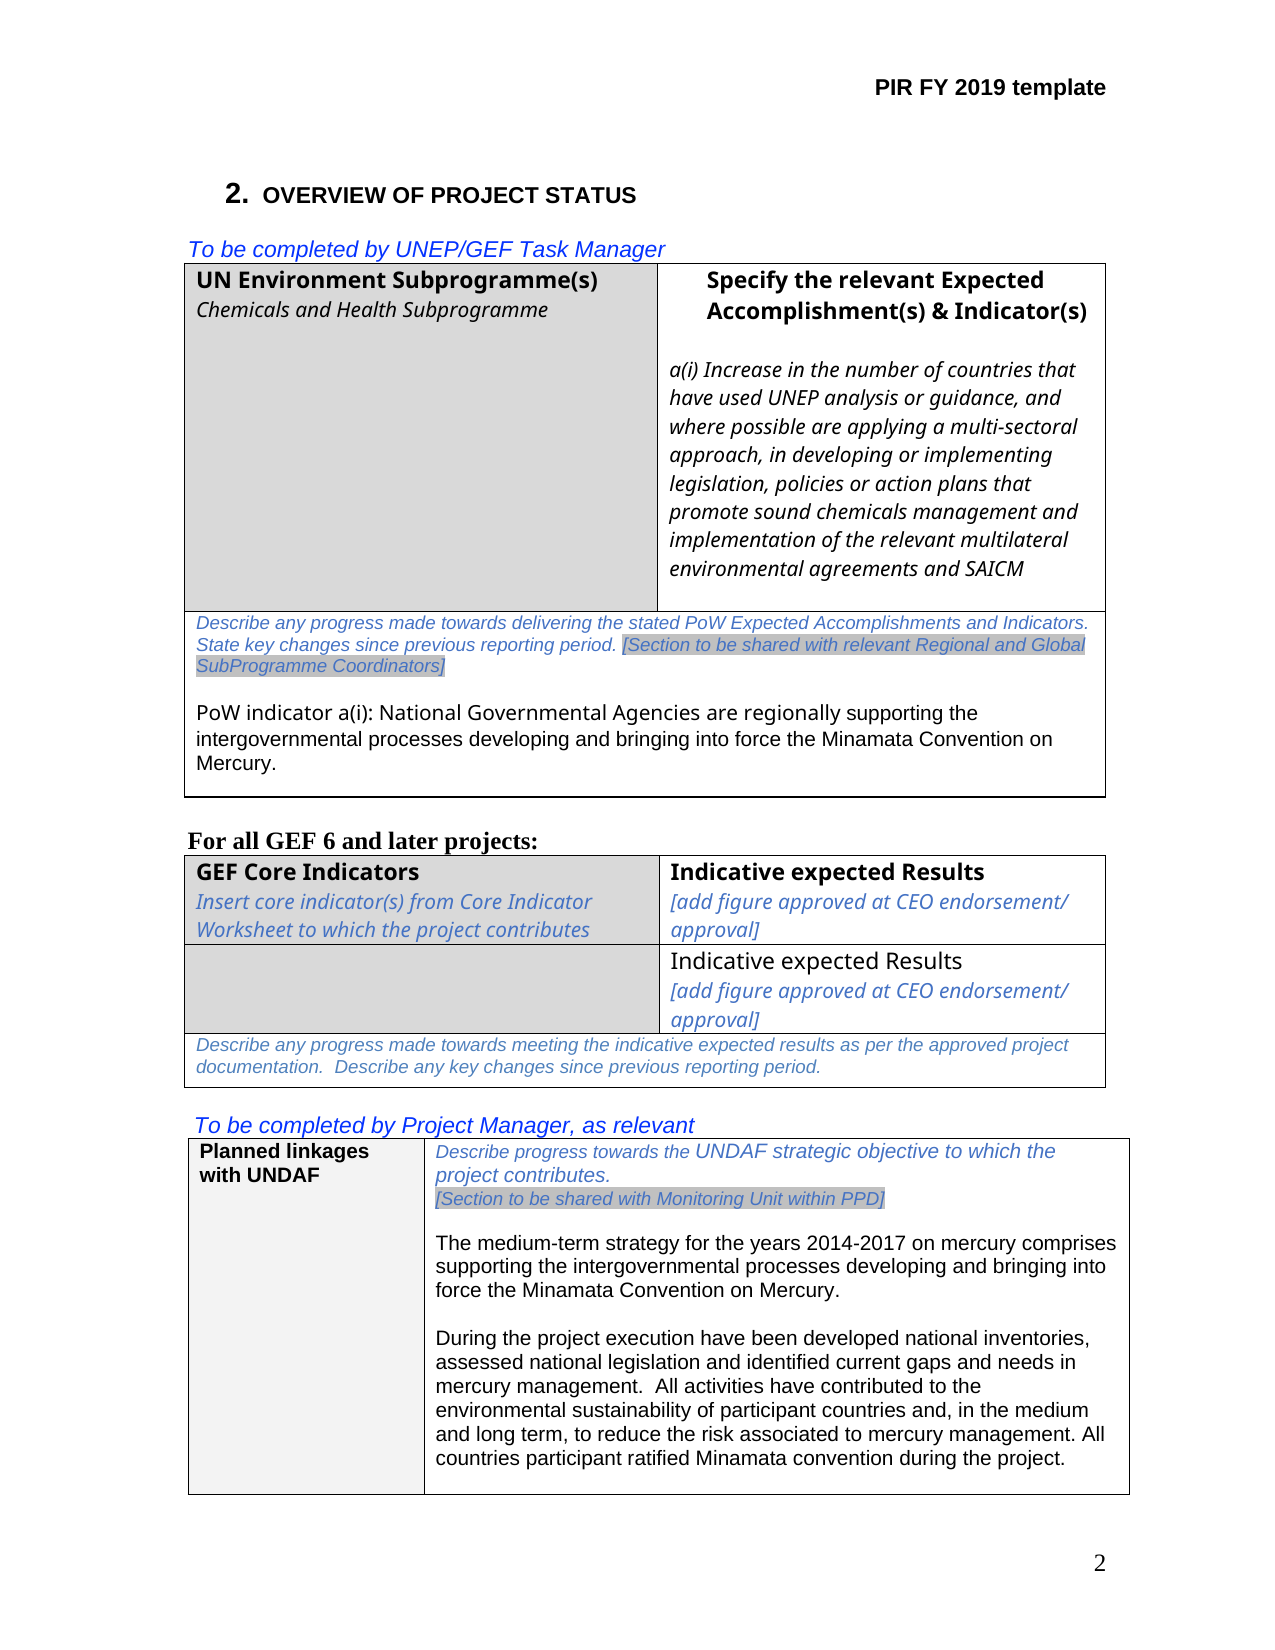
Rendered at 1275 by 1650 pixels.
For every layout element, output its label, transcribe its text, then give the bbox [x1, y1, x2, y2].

table_header Specify the relevant Expected Accomplishment(s) & Indicator(s) a(i) Increase in the number of countries that have used UNEP analysis or guidance, and where possible are applying a multi-sectoral approach, in developing or implementing legislation, policies or action plans that promote sound chemicals management and implementation of the relevant multilateral environmental agreements and SAICM [658, 264, 1105, 611]
table_header Indicative expected Results [add figure approved at CEO endorsement/ approval] [660, 856, 1105, 944]
table_header GEF Core Indicators Insert core indicator(s) from Core Indicator Worksheet to which the project contributes [185, 856, 659, 944]
table_cell Indicative expected Results [add figure approved at CEO endorsement/ approval] [660, 945, 1105, 1033]
table_cell [185, 945, 659, 1033]
table_cell Describe any progress made towards meeting the indicative expected results as per the approved project documentation. Describe any key changes since previous reporting period. [185, 1034, 1105, 1087]
list OVERVIEW OF PROJECT STATUS [225, 176, 1106, 210]
text For all GEF 6 and later projects: [187, 826, 1106, 855]
table_header Describe progress towards the UNDAF strategic objective to which the project contributes. [Section to be shared with Monitoring Unit within PPD] The medium-term strategy for the years 2014-2017 on mercury comprises supporting the intergovernmental processes developing and bringing into force the Minamata Convention on Mercury. During the project execution have been developed national inventories, assessed national legislation and identified current gaps and needs in mercury management. All activities have contributed to the environmental sustainability of participant countries and, in the medium and long term, to reduce the risk associated to mercury management. All countries participant ratified Minamata convention during the project. [425, 1139, 1129, 1494]
text To be completed by UNEP/GEF Task Manager [187, 236, 1106, 263]
table_cell Describe any progress made towards delivering the stated PoW Expected Accomplishments and Indicators. State key changes since previous reporting period. [Section to be shared with relevant Regional and Global SubProgramme Coordinators] PoW indicator a(i): National Governmental Agencies are regionally supporting the intergovernmental processes developing and bringing into force the Minamata Convention on Mercury. [185, 612, 1105, 796]
table_header Planned linkages with UNDAF [189, 1139, 424, 1494]
text To be completed by Project Manager, as relevant [187, 1112, 1106, 1138]
table_header UN Environment Subprogramme(s) Chemicals and Health Subprogramme [185, 264, 657, 611]
